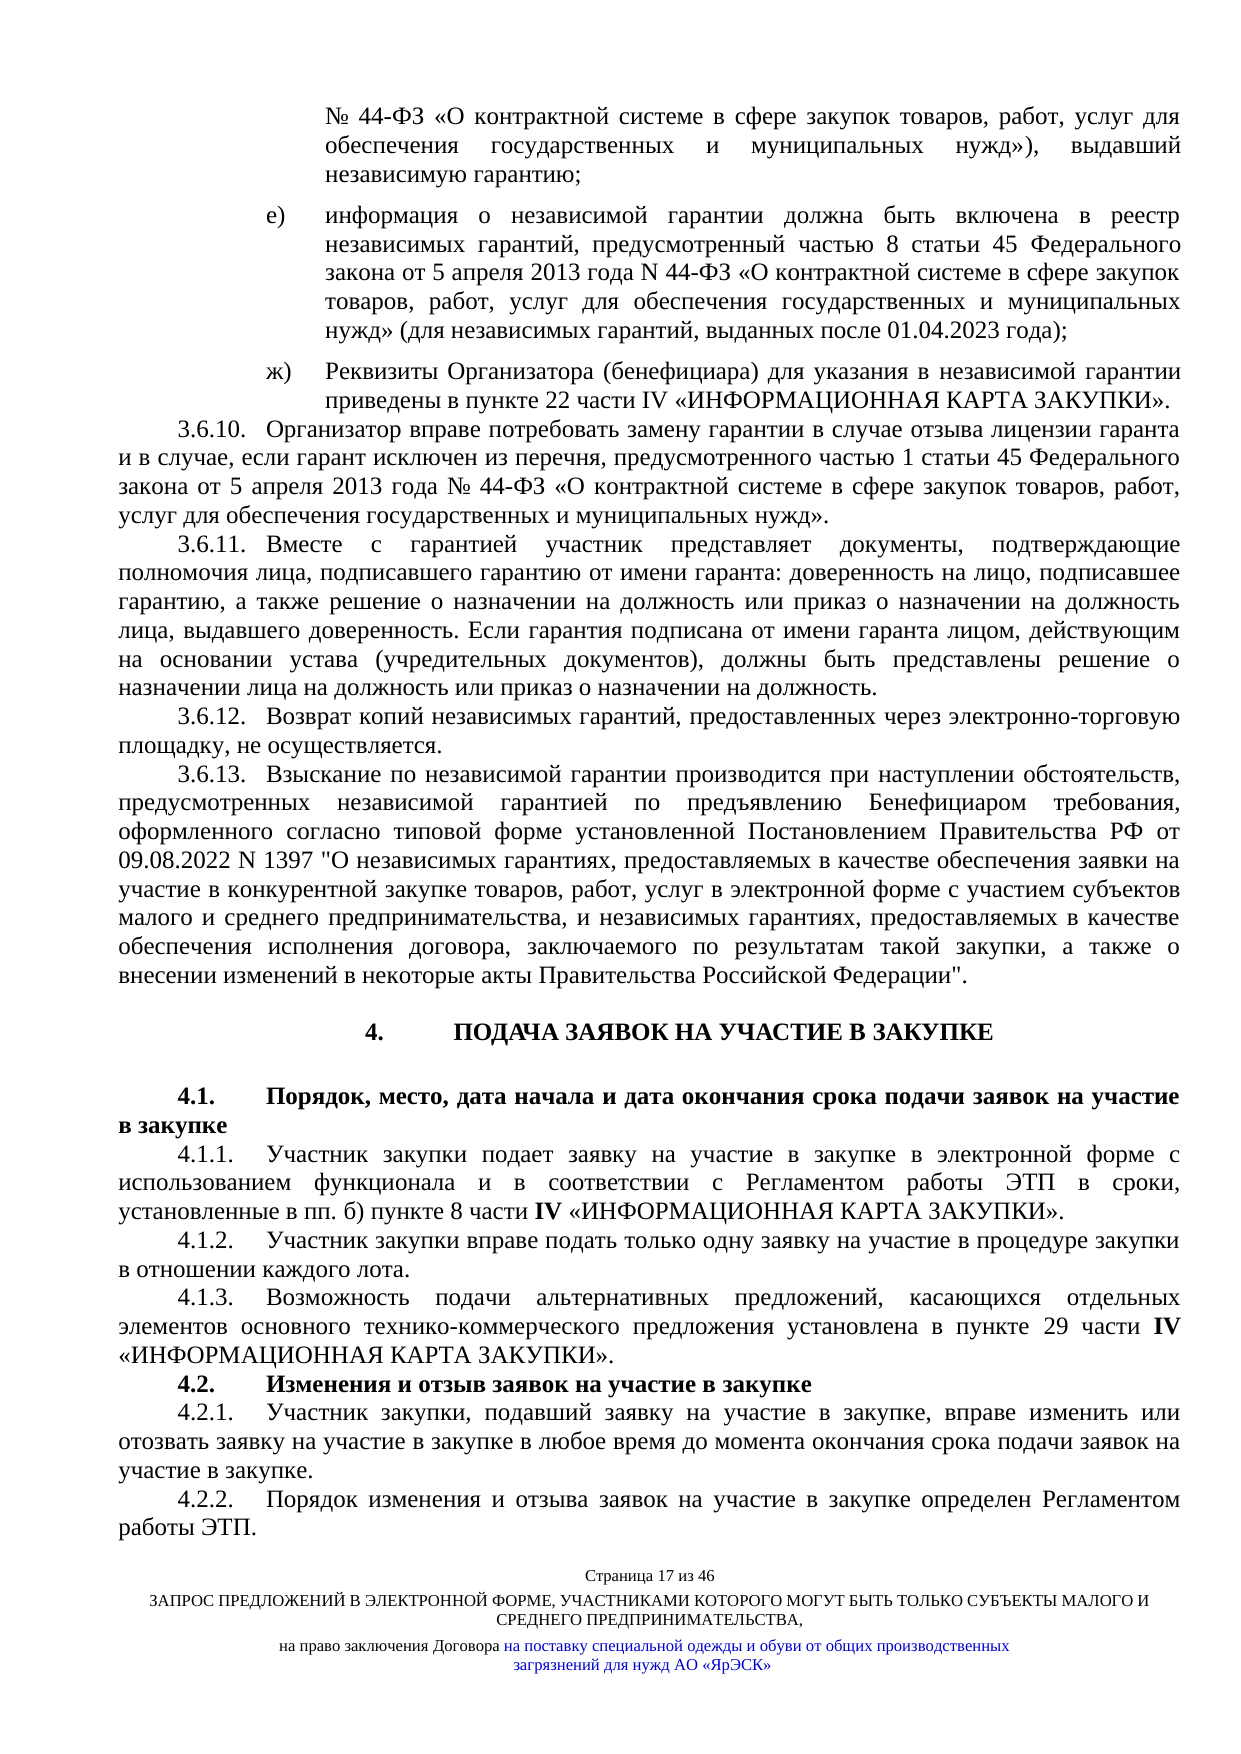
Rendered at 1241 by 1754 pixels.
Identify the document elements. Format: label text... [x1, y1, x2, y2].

list Бенефициаром в независимой гарантии должен быть указан Организатор, принципалом – Участник, гарантом – банк (или иные организации в соответствии с частью 1 статьи 45 Федерального закона от 5 апреля 2013 года № 44-ФЗ «О контрактной системе в сфере закупок товаров, работ, услуг для обеспечения государственных и муниципальных нужд»), выдавший независимую гарантию; [266, 101, 1181, 274]
subtitle ПОДАЧА ЗАЯВОК НА УЧАСТИЕ В ЗАКУПКЕ [118, 1104, 1181, 1132]
subtitle Участник закупки вправе подать только одну заявку на участие в процедуре закупки в отношении каждого лота. [118, 1311, 1181, 1369]
subtitle Взыскание по независимой гарантии производится при наступлении обстоятельств, предусмотренных независимой гарантией по предъявлению Бенефициаром требования, оформленного согласно типовой форме установленной Постановлением Правительства РФ от 09.08.2022 N 1397 "О независимых гарантиях, предоставляемых в качестве обеспечения заявки на участие в конкурентной закупке товаров, работ, услуг в электронной форме с участием субъектов малого и среднего предпринимательства, и независимых гарантиях, предоставляемых в качестве обеспечения исполнения договора, заключаемого по результатам такой закупки, а также о внесении изменений в некоторые акты Правительства Российской Федерации". [118, 845, 1181, 1075]
subtitle Возврат копий независимых гарантий, предоставленных через электронно-торговую площадку, не осуществляется. [118, 787, 1181, 845]
subtitle Порядок, место, дата начала и дата окончания срока подачи заявок на участие в закупке [118, 1167, 1181, 1225]
subtitle Участник закупки подает заявку на участие в закупке в электронной форме с использованием функционала и в соответствии с Регламентом работы ЭТП в сроки, установленные в пп. б) пункте 8 части IV «ИНФОРМАЦИОННАЯ КАРТА ЗАКУПКИ». [118, 1225, 1181, 1311]
list Реквизиты Организатора (бенефициара) для указания в независимой гарантии приведены в пункте 22 части IV «ИНФОРМАЦИОННАЯ КАРТА ЗАКУПКИ». [266, 442, 1181, 500]
subtitle Вместе с гарантией участник представляет документы, подтверждающие полномочия лица, подписавшего гарантию от имени гаранта: доверенность на лицо, подписавшее гарантию, а также решение о назначении на должность или приказ о назначении на должность лица, выдавшего доверенность. Если гарантия подписана от имени гаранта лицом, действующим на основании устава (учредительных документов), должны быть представлены решение о назначении лица на должность или приказ о назначении на должность. [118, 615, 1181, 787]
list информация о независимой гарантии должна быть включена в реестр независимых гарантий, предусмотренный частью 8 статьи 45 Федерального закона от 5 апреля 2013 года N 44-ФЗ «О контрактной системе в сфере закупок товаров, работ, услуг для обеспечения государственных и муниципальных нужд» (для независимых гарантий, выданных после 01.04.2023 года); [266, 286, 1181, 430]
subtitle Возможность подачи альтернативных предложений, касающихся отдельных элементов основного технико-коммерческого предложения установлена в пункте 29 части IV «ИНФОРМАЦИОННАЯ КАРТА ЗАКУПКИ». [118, 1369, 1181, 1455]
subtitle Изменения и отзыв заявок на участие в закупке [118, 1455, 1181, 1484]
subtitle Организатор вправе потребовать замену гарантии в случае отзыва лицензии гаранта и в случае, если гарант исключен из перечня, предусмотренного частью 1 статьи 45 Федерального закона от 5 апреля 2013 года № 44-ФЗ «О контрактной системе в сфере закупок товаров, работ, услуг для обеспечения государственных и муниципальных нужд». [118, 500, 1181, 615]
